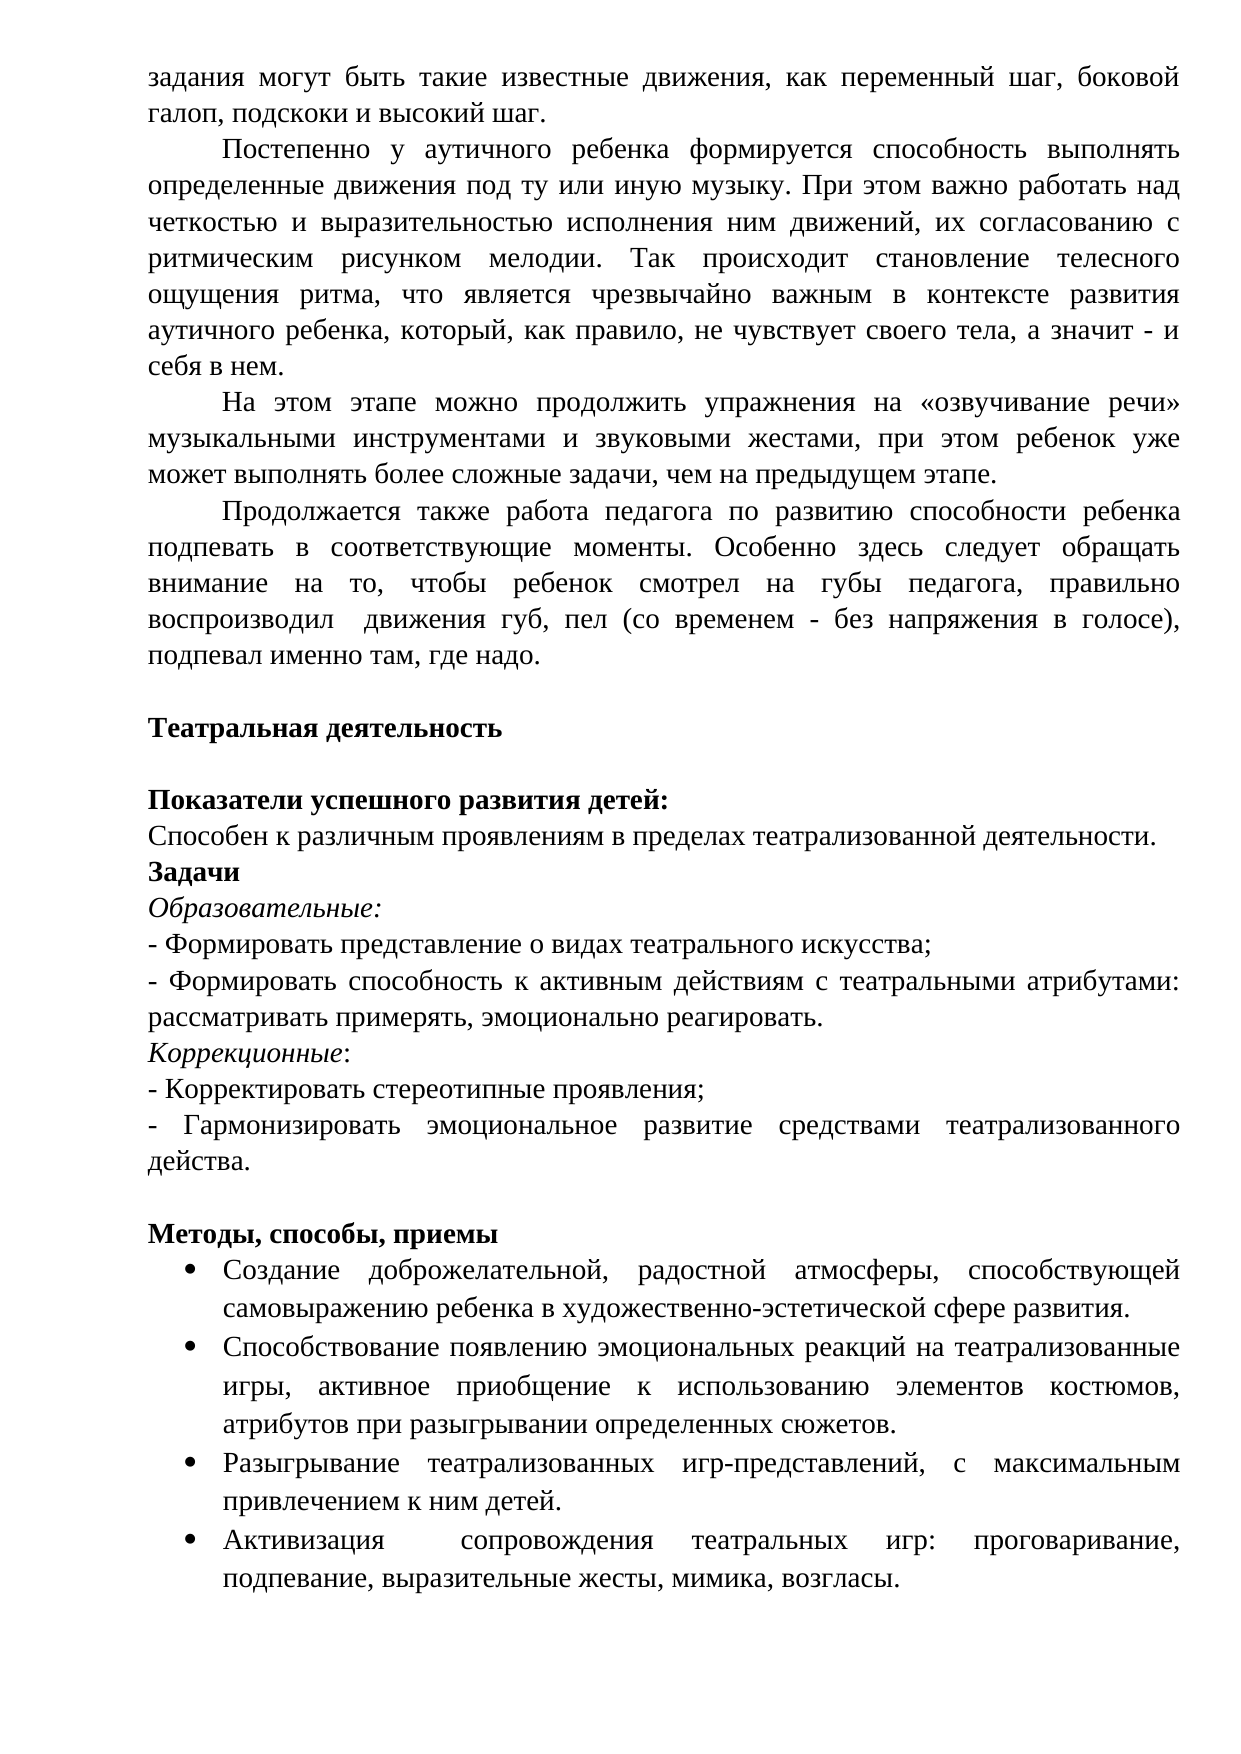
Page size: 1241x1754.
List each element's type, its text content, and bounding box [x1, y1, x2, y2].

list Активизация сопровождения театральных игр: проговаривание, подпевание, выразительные жесты, мимика, возгласы. [185, 1522, 1181, 1594]
text - Корректировать стереотипные проявления; [148, 1071, 1181, 1105]
text Образовательные: [148, 890, 1181, 924]
text - Формировать способность к активным действиям с театральными атрибутами: рассматривать примерять, эмоционально реагировать. [148, 963, 1181, 1032]
text Методы, способы, приемы [148, 1216, 1181, 1249]
text - Гармонизировать эмоциональное развитие средствами театрализованного действа. [148, 1107, 1181, 1177]
text Театральная деятельность [148, 710, 1181, 743]
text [148, 59, 1181, 129]
text Способен к различным проявлениям в пределах театрализованной деятельности. [148, 818, 1181, 852]
text Продолжается также работа педагога по развитию способности ребенка подпевать в соответствующие моменты. Особенно здесь следует обращать внимание на то, чтобы ребенок смотрел на губы педагога, правильно воспроизводил движения губ, пел (со временем - без напряжения в голосе), подпевал именно там, где надо. [148, 493, 1181, 671]
text Задачи [148, 854, 1181, 888]
list Разыгрывание театрализованных игр-представлений, с максимальным привлечением к ним детей. [185, 1445, 1181, 1517]
text Коррекционные: [148, 1035, 1181, 1068]
text На этом этапе можно продолжить упражнения на «озвучивание речи» музыкальными инструментами и звуковыми жестами, при этом ребенок уже может выполнять более сложные задачи, чем на предыдущем этапе. [148, 384, 1181, 490]
list Создание доброжелательной, радостной атмосферы, способствующей самовыражению ребенка в художественно-эстетической сфере развития. [185, 1252, 1181, 1324]
text Постепенно у аутичного ребенка формируется способность выполнять определенные движения под ту или иную музыку. При этом важно работать над четкостью и выразительностью исполнения ним движений, их согласованию с ритмическим рисунком мелодии. Так происходит становление телесного ощущения ритма, что является чрезвычайно важным в контексте развития аутичного ребенка, который, как правило, не чувствует своего тела, а значит - и себя в нем. [148, 131, 1181, 382]
text Показатели успешного развития детей: [148, 782, 1181, 816]
text - Формировать представление о видах театрального искусства; [148, 927, 1181, 960]
list Способствование появлению эмоциональных реакций на театрализованные игры, активное приобщение к использованию элементов костюмов, атрибутов при разыгрывании определенных сюжетов. [185, 1329, 1181, 1440]
